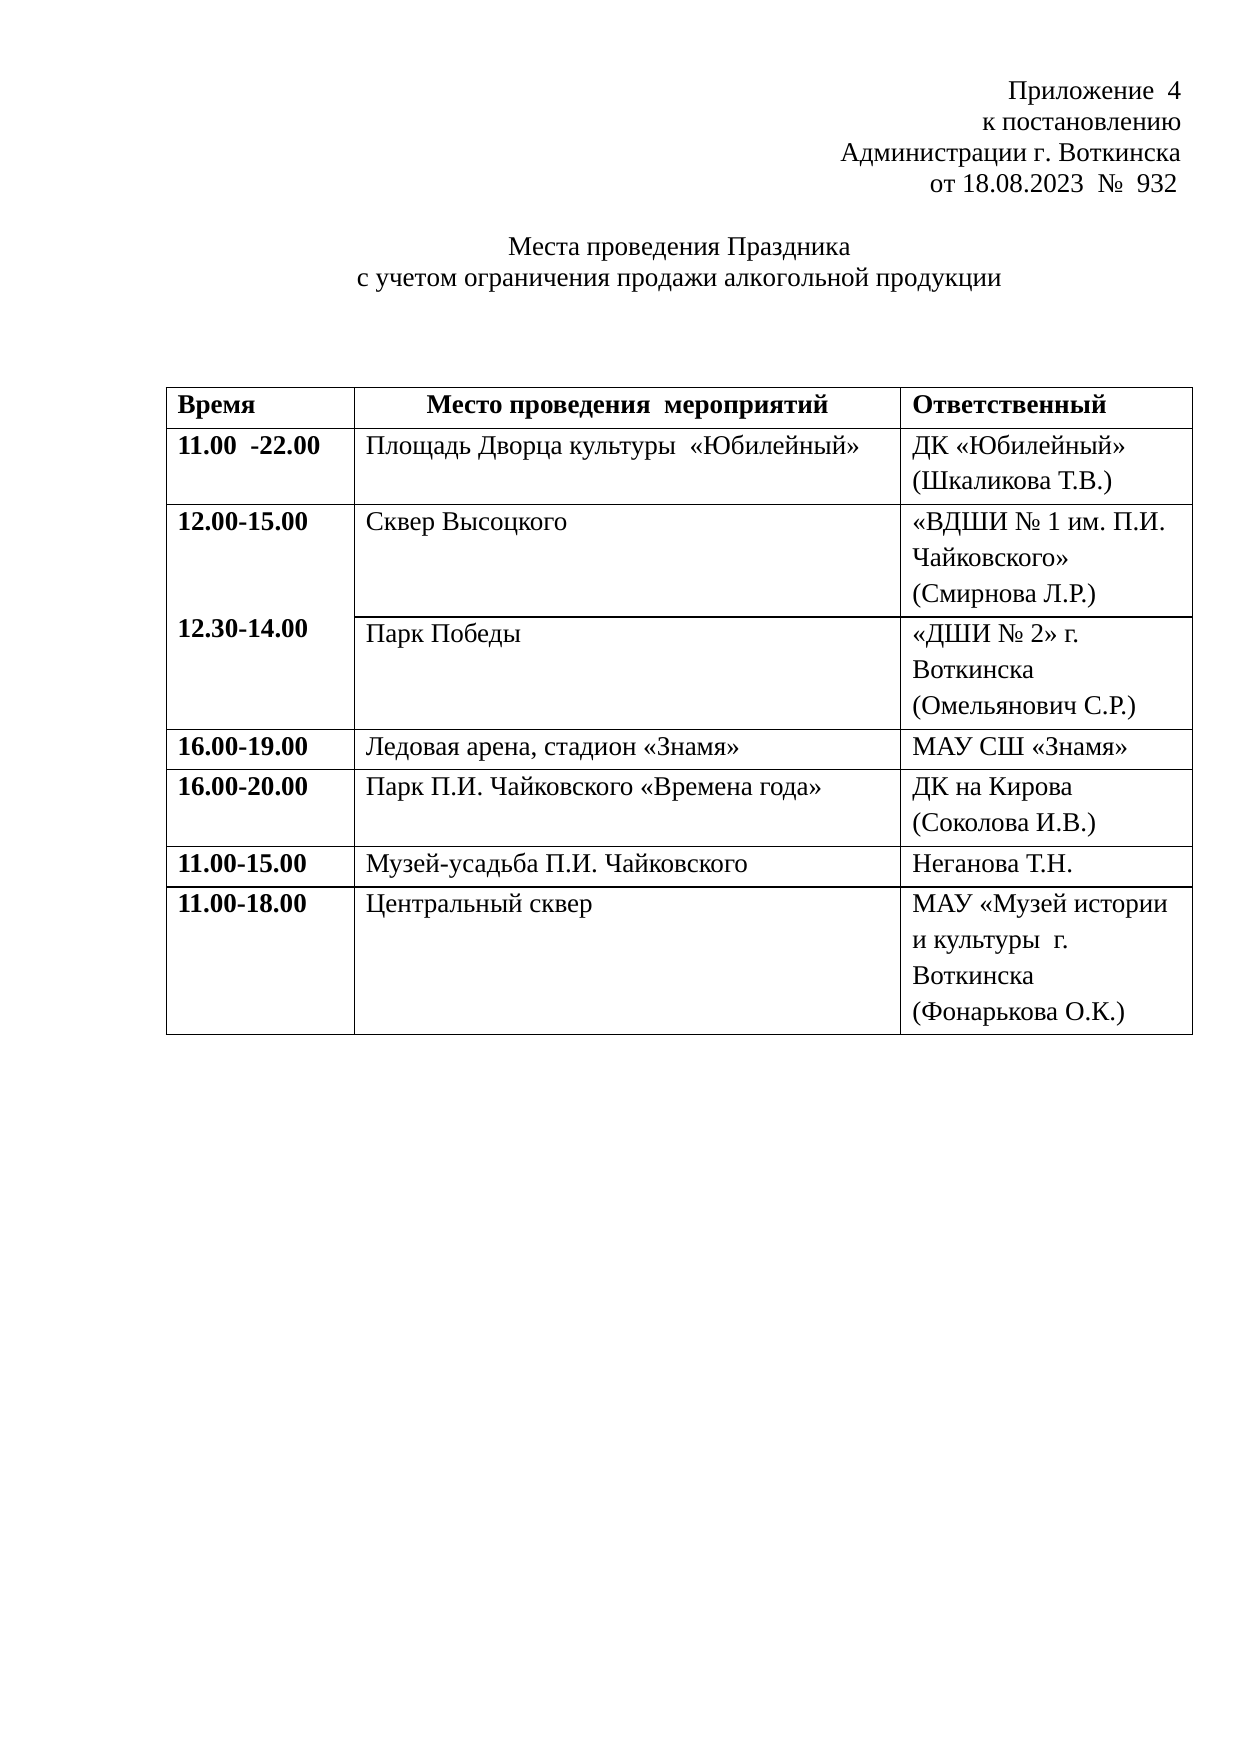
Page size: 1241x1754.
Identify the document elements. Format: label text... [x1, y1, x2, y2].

table_cell Неганова Т.Н. [901, 847, 1192, 886]
table_cell 12.00-15.00 12.30-14.00 [167, 505, 354, 728]
text с учетом ограничения продажи алкогольной продукции [177, 261, 1181, 292]
table_cell Площадь Дворца культуры «Юбилейный» [355, 429, 900, 504]
table_header Время [167, 388, 354, 428]
table_header Место проведения мероприятий [355, 388, 900, 428]
table_cell МАУ «Музей истории и культуры г. Воткинска (Фонарькова О.К.) [901, 888, 1192, 1034]
table_cell 16.00-19.00 [167, 730, 354, 769]
table_cell «ДШИ № 2» г. Воткинска (Омельянович С.Р.) [901, 618, 1192, 728]
text к постановлению [177, 105, 1181, 136]
table_cell 11.00 -22.00 [167, 429, 354, 504]
table_cell Центральный сквер [355, 888, 900, 1034]
text Приложение 4 [177, 74, 1181, 105]
table_cell Ледовая арена, стадион «Знамя» [355, 730, 900, 769]
table_cell «ВДШИ № 1 им. П.И. Чайковского» (Смирнова Л.Р.) [901, 505, 1192, 616]
table_cell ДК «Юбилейный» (Шкаликова Т.В.) [901, 429, 1192, 504]
table_cell Парк Победы [355, 618, 900, 728]
text Места проведения Праздника [177, 229, 1181, 261]
text от 18.08.2023 № 932 [177, 167, 1181, 198]
table_cell 11.00-18.00 [167, 888, 354, 1034]
table_cell Музей-усадьба П.И. Чайковского [355, 847, 900, 886]
table_cell МАУ СШ «Знамя» [901, 730, 1192, 769]
text Администрации г. Воткинска [177, 136, 1181, 167]
table_cell Сквер Высоцкого [355, 505, 900, 616]
table_cell Парк П.И. Чайковского «Времена года» [355, 770, 900, 846]
table_cell ДК на Кирова (Соколова И.В.) [901, 770, 1192, 846]
table_cell 11.00-15.00 [167, 847, 354, 886]
table_cell 16.00-20.00 [167, 770, 354, 846]
table_header Ответственный [901, 388, 1192, 428]
